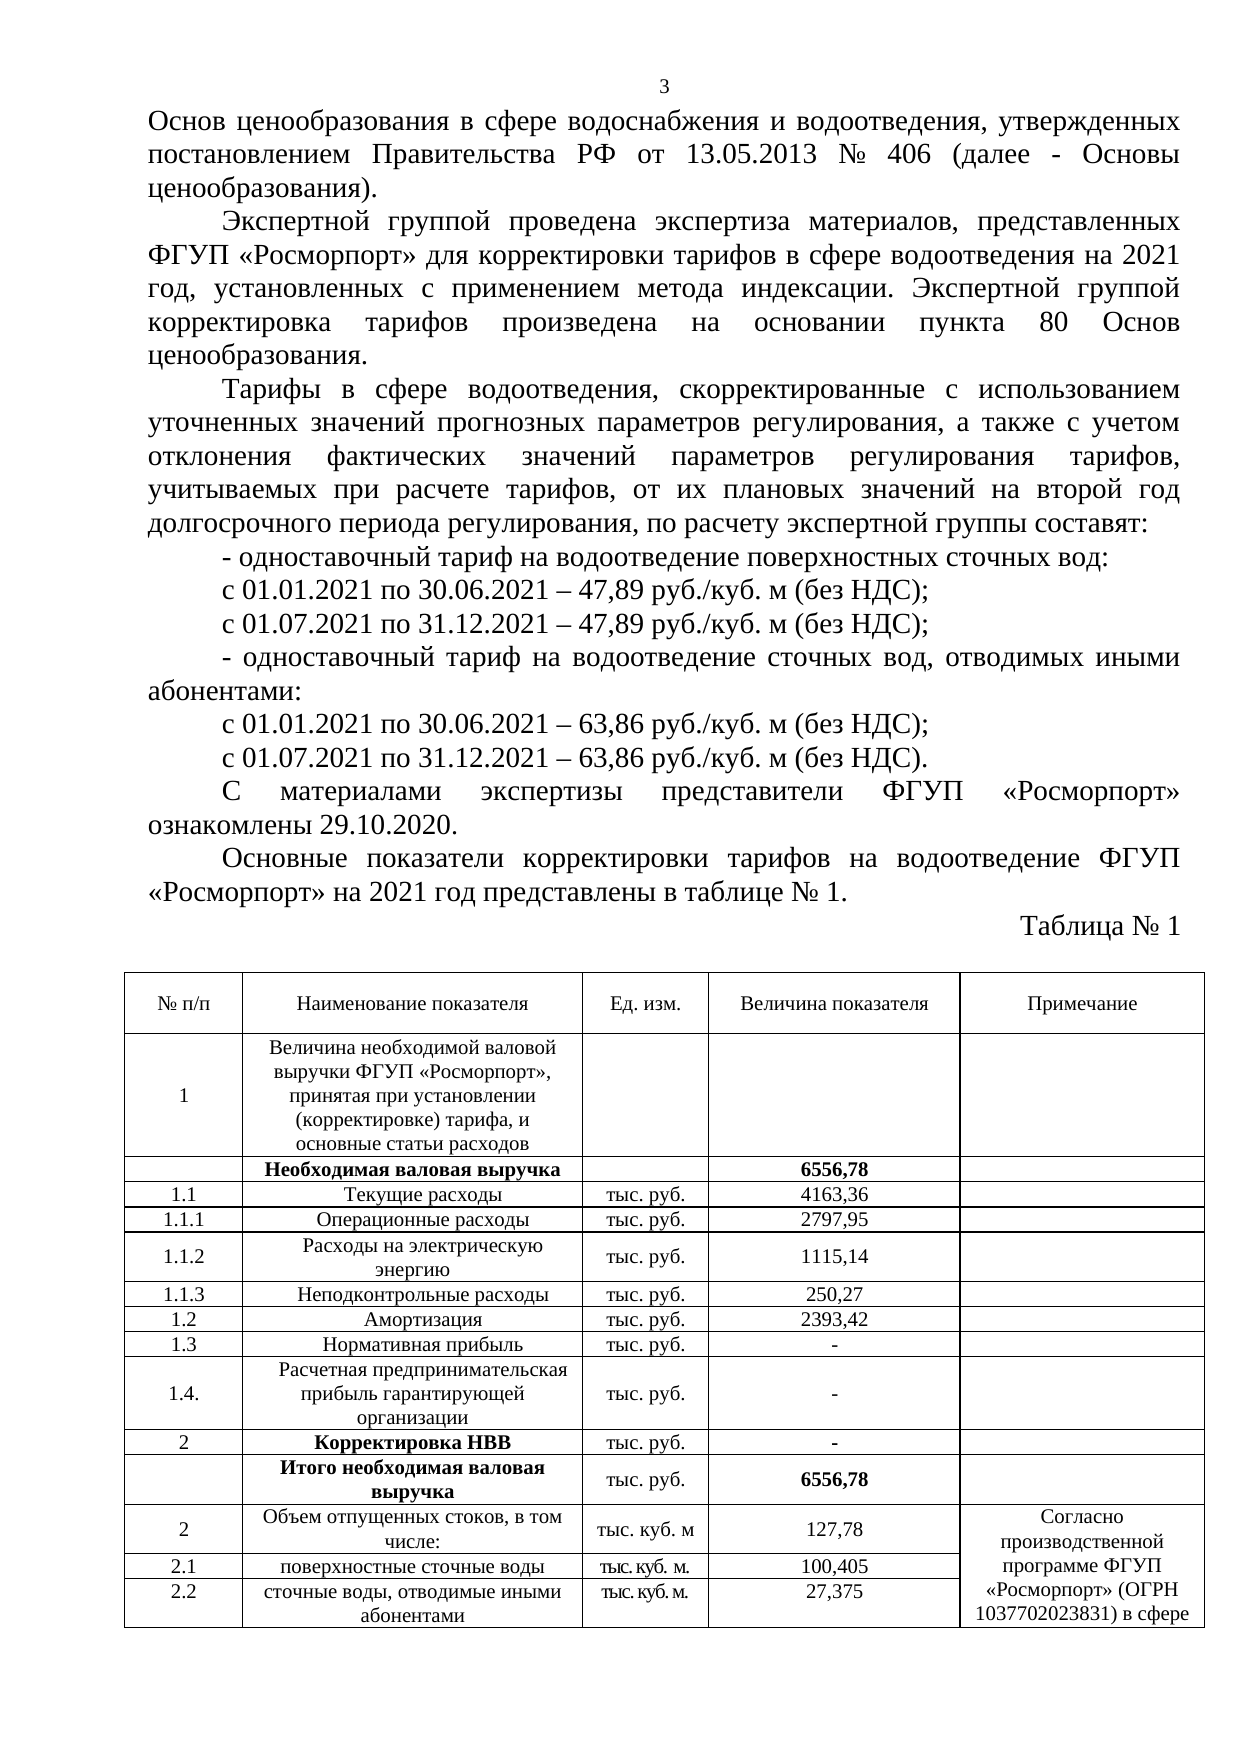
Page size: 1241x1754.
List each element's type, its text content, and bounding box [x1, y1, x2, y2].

text - одноставочный тариф на водоотведение сточных вод, отводимых иными абонентами: [148, 639, 1181, 706]
table_cell Операционные расходы [243, 1208, 582, 1231]
table_cell 2 [125, 1505, 242, 1553]
table_cell Необходимая валовая выручка [243, 1157, 582, 1181]
table_cell [125, 1455, 242, 1503]
table_cell 2.2 [125, 1579, 242, 1627]
table_cell 100,405 [709, 1554, 959, 1578]
table_header № п/п [125, 973, 242, 1032]
table_cell поверхностные сточные воды [243, 1554, 582, 1578]
table_cell [961, 1430, 1204, 1454]
table_cell 250,27 [709, 1282, 959, 1306]
table_cell 6556,78 [709, 1455, 959, 1503]
text с 01.07.2021 по 31.12.2021 – 47,89 руб./куб. м (без НДС); [148, 606, 1181, 639]
table_cell - [709, 1430, 959, 1454]
table_cell [583, 1157, 708, 1181]
text Экспертной группой проведена экспертиза материалов, представленных ФГУП «Росморпорт» для корректировки тарифов в сфере водоотведения на 2021 год, установленных с применением метода индексации. Экспертной группой корректировка тарифов произведена на основании пункта 80 Основ ценообразования. [148, 203, 1181, 371]
text - одноставочный тариф на водоотведение поверхностных сточных вод: [148, 539, 1181, 572]
table_cell Нормативная прибыль [243, 1332, 582, 1356]
table_cell [961, 1332, 1204, 1356]
table_cell - [709, 1357, 959, 1429]
table_cell тыс. руб. [583, 1282, 708, 1306]
table_cell 4163,36 [709, 1182, 959, 1206]
table_cell [961, 1208, 1204, 1231]
table_cell тыс. руб. [583, 1430, 708, 1454]
table_cell 1.1.1 [125, 1208, 242, 1231]
table_cell [583, 1034, 708, 1156]
table_cell 1.2 [125, 1307, 242, 1331]
table_cell тыс. руб. [583, 1233, 708, 1281]
table_cell тыс. руб. [583, 1307, 708, 1331]
table_header Наименование показателя [243, 973, 582, 1032]
table_cell Корректировка НВВ [243, 1430, 582, 1454]
table_cell 2393,42 [709, 1307, 959, 1331]
table_cell тыс. руб. [583, 1332, 708, 1356]
table_cell 1.4. [125, 1357, 242, 1429]
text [148, 103, 1181, 203]
text Таблица № 1 [148, 908, 1181, 941]
table_cell [125, 1157, 242, 1181]
table_cell Итого необходимая валовая выручка [243, 1455, 582, 1503]
table_cell [961, 1455, 1204, 1503]
table_cell тыс. руб. [583, 1455, 708, 1503]
table_cell Расходы на электрическую энергию [243, 1233, 582, 1281]
table_cell Объем отпущенных стоков, в том числе: [243, 1505, 582, 1553]
table_cell Текущие расходы [243, 1182, 582, 1206]
table_cell [961, 1157, 1204, 1181]
table_cell Амортизация [243, 1307, 582, 1331]
table_cell [961, 1034, 1204, 1156]
table_cell 27,375 [709, 1579, 959, 1627]
table_cell [961, 1182, 1204, 1206]
text Тарифы в сфере водоотведения, скорректированные с использованием уточненных значений прогнозных параметров регулирования, а также с учетом отклонения фактических значений параметров регулирования тарифов, учитываемых при расчете тарифов, от их плановых значений на второй год долгосрочного периода регулирования, по расчету экспертной группы составят: [148, 371, 1181, 539]
table_cell 2.1 [125, 1554, 242, 1578]
table_cell 1.1.2 [125, 1233, 242, 1281]
table_cell тыс. руб. [583, 1357, 708, 1429]
table_cell 1.1 [125, 1182, 242, 1206]
table_cell [961, 1357, 1204, 1429]
table_cell тыс. куб. м [583, 1505, 708, 1553]
table_cell Величина необходимой валовой выручки ФГУП «Росморпорт», принятая при установлении (корректировке) тарифа, и основные статьи расходов [243, 1034, 582, 1156]
table_cell 2 [125, 1430, 242, 1454]
text Основные показатели корректировки тарифов на водоотведение ФГУП «Росморпорт» на 2021 год представлены в таблице № 1. [148, 841, 1181, 908]
table_cell Согласно производственной программе ФГУП «Росморпорт» (ОГРН 1037702023831) в сфере водоотведения на 2020-2022 годы, утвержденной Распоряжением [961, 1505, 1204, 1627]
table_cell тыс. руб. [583, 1208, 708, 1231]
table_cell [961, 1282, 1204, 1306]
table_cell [961, 1233, 1204, 1281]
table_cell тыс. куб. м. [583, 1579, 708, 1627]
table_cell Неподконтрольные расходы [243, 1282, 582, 1306]
text С материалами экспертизы представители ФГУП «Росморпорт» ознакомлены 29.10.2020. [148, 773, 1181, 841]
table_header Величина показателя [709, 973, 959, 1032]
table_cell 1.1.3 [125, 1282, 242, 1306]
table_cell 1.3 [125, 1332, 242, 1356]
text с 01.01.2021 по 30.06.2021 – 47,89 руб./куб. м (без НДС); [148, 572, 1181, 606]
table_cell 127,78 [709, 1505, 959, 1553]
table_cell 2797,95 [709, 1208, 959, 1231]
table_header Примечание [961, 973, 1204, 1032]
table_cell Расчетная предпринимательская прибыль гарантирующей организации [243, 1357, 582, 1429]
text с 01.07.2021 по 31.12.2021 – 63,86 руб./куб. м (без НДС). [148, 740, 1181, 773]
table_header Ед. изм. [583, 973, 708, 1032]
table_cell 6556,78 [709, 1157, 959, 1181]
table_cell [961, 1307, 1204, 1331]
table_cell 1115,14 [709, 1233, 959, 1281]
table_cell тыс. руб. [583, 1182, 708, 1206]
text с 01.01.2021 по 30.06.2021 – 63,86 руб./куб. м (без НДС); [148, 706, 1181, 740]
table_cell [243, 1579, 582, 1627]
table_cell - [709, 1332, 959, 1356]
table_cell 1 [125, 1034, 242, 1156]
table_cell [709, 1034, 959, 1156]
